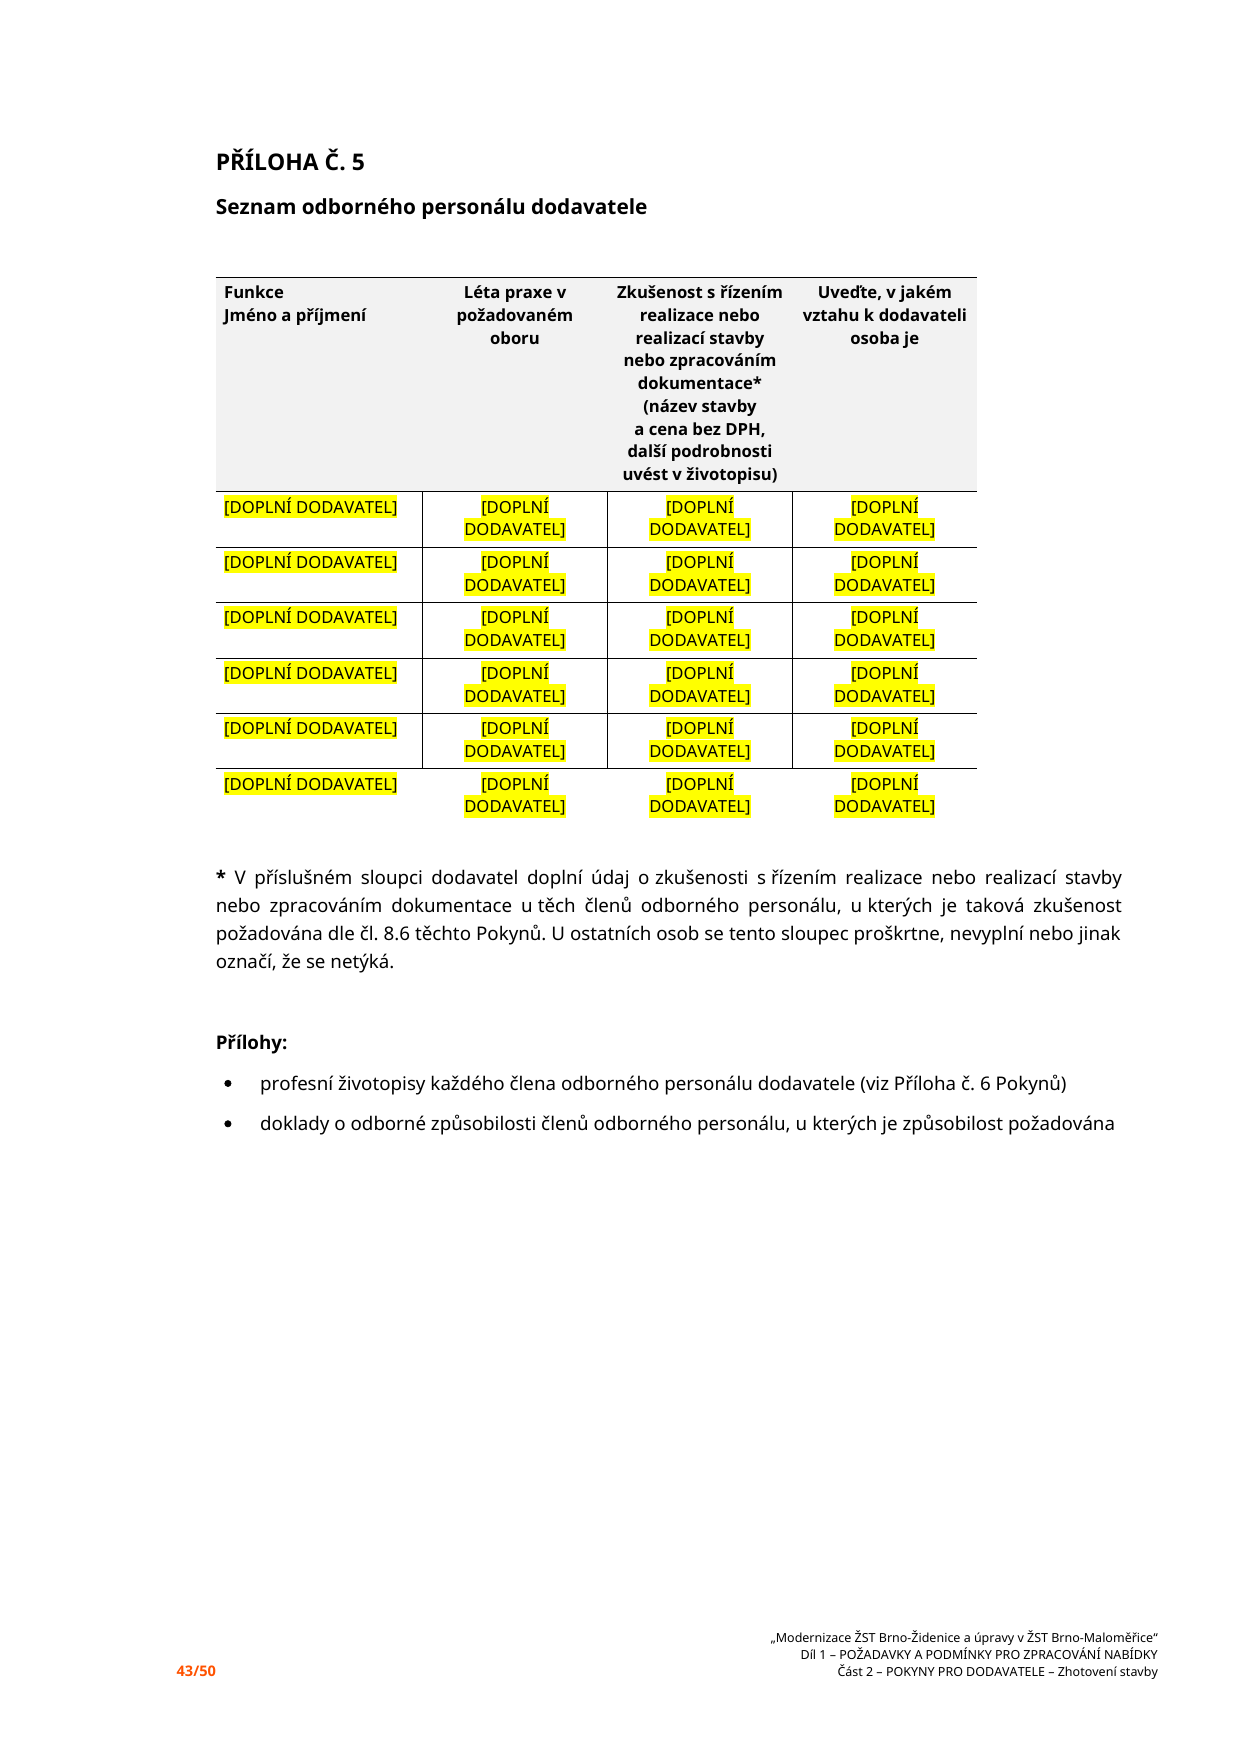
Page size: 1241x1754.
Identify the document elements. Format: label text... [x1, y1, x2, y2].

table_cell [DOPLNÍ DODAVATEL] [216, 492, 422, 547]
table_cell [DOPLNÍ DODAVATEL] [216, 659, 422, 713]
table_cell [DOPLNÍ DODAVATEL] [423, 659, 607, 713]
text doklady o odborné způsobilosti členů odborného personálu, u kterých je způsobilost požadována [224, 1110, 1122, 1136]
table_cell [DOPLNÍ DODAVATEL] [422, 769, 607, 824]
table_cell [DOPLNÍ DODAVATEL] [216, 769, 422, 824]
text * V příslušném sloupci dodavatel doplní údaj o zkušenosti s řízením realizace nebo realizací stavby nebo zpracováním dokumentace u těch členů odborného personálu, u kterých je taková zkušenost požadována dle čl. 8.6 těchto Pokynů. U ostatních osob se tento sloupec proškrtne, nevyplní nebo jinak označí, že se netýká. [216, 864, 1122, 974]
table_cell [DOPLNÍ DODAVATEL] [608, 714, 792, 768]
text Přílohy: [216, 1029, 1122, 1055]
table_header Uveďte, v jakém vztahu k dodavateli osoba je [792, 278, 977, 491]
table_cell [DOPLNÍ DODAVATEL] [608, 659, 792, 713]
table_cell [DOPLNÍ DODAVATEL] [793, 548, 977, 602]
table_cell [DOPLNÍ DODAVATEL] [608, 548, 792, 602]
table_cell [DOPLNÍ DODAVATEL] [423, 492, 607, 547]
table_cell [DOPLNÍ DODAVATEL] [423, 714, 607, 768]
text Seznam odborného personálu dodavatele [216, 192, 1122, 221]
table_cell [DOPLNÍ DODAVATEL] [793, 492, 977, 547]
table_cell [DOPLNÍ DODAVATEL] [608, 603, 792, 657]
text profesní životopisy každého člena odborného personálu dodavatele (viz Příloha č. 6 Pokynů) [224, 1070, 1122, 1095]
text Příloha č. 5 [216, 146, 1122, 177]
table_cell [DOPLNÍ DODAVATEL] [793, 714, 977, 768]
table_cell [DOPLNÍ DODAVATEL] [216, 603, 422, 657]
table_cell [DOPLNÍ DODAVATEL] [216, 548, 422, 602]
table_header Léta praxe v požadovaném oboru [422, 278, 607, 491]
table_cell [DOPLNÍ DODAVATEL] [793, 659, 977, 713]
table_header Funkce Jméno a příjmení [216, 278, 422, 491]
table_cell [DOPLNÍ DODAVATEL] [216, 714, 422, 768]
table_header Zkušenost s řízením realizace nebo realizací stavby nebo zpracováním dokumentace* (název stavby a cena bez DPH, další podrobnosti uvést v životopisu) [607, 278, 792, 491]
table_cell [DOPLNÍ DODAVATEL] [423, 603, 607, 657]
table_cell [DOPLNÍ DODAVATEL] [607, 769, 792, 824]
table_cell [DOPLNÍ DODAVATEL] [793, 603, 977, 657]
table_cell [DOPLNÍ DODAVATEL] [792, 769, 977, 824]
table_cell [DOPLNÍ DODAVATEL] [608, 492, 792, 547]
table_cell [DOPLNÍ DODAVATEL] [423, 548, 607, 602]
